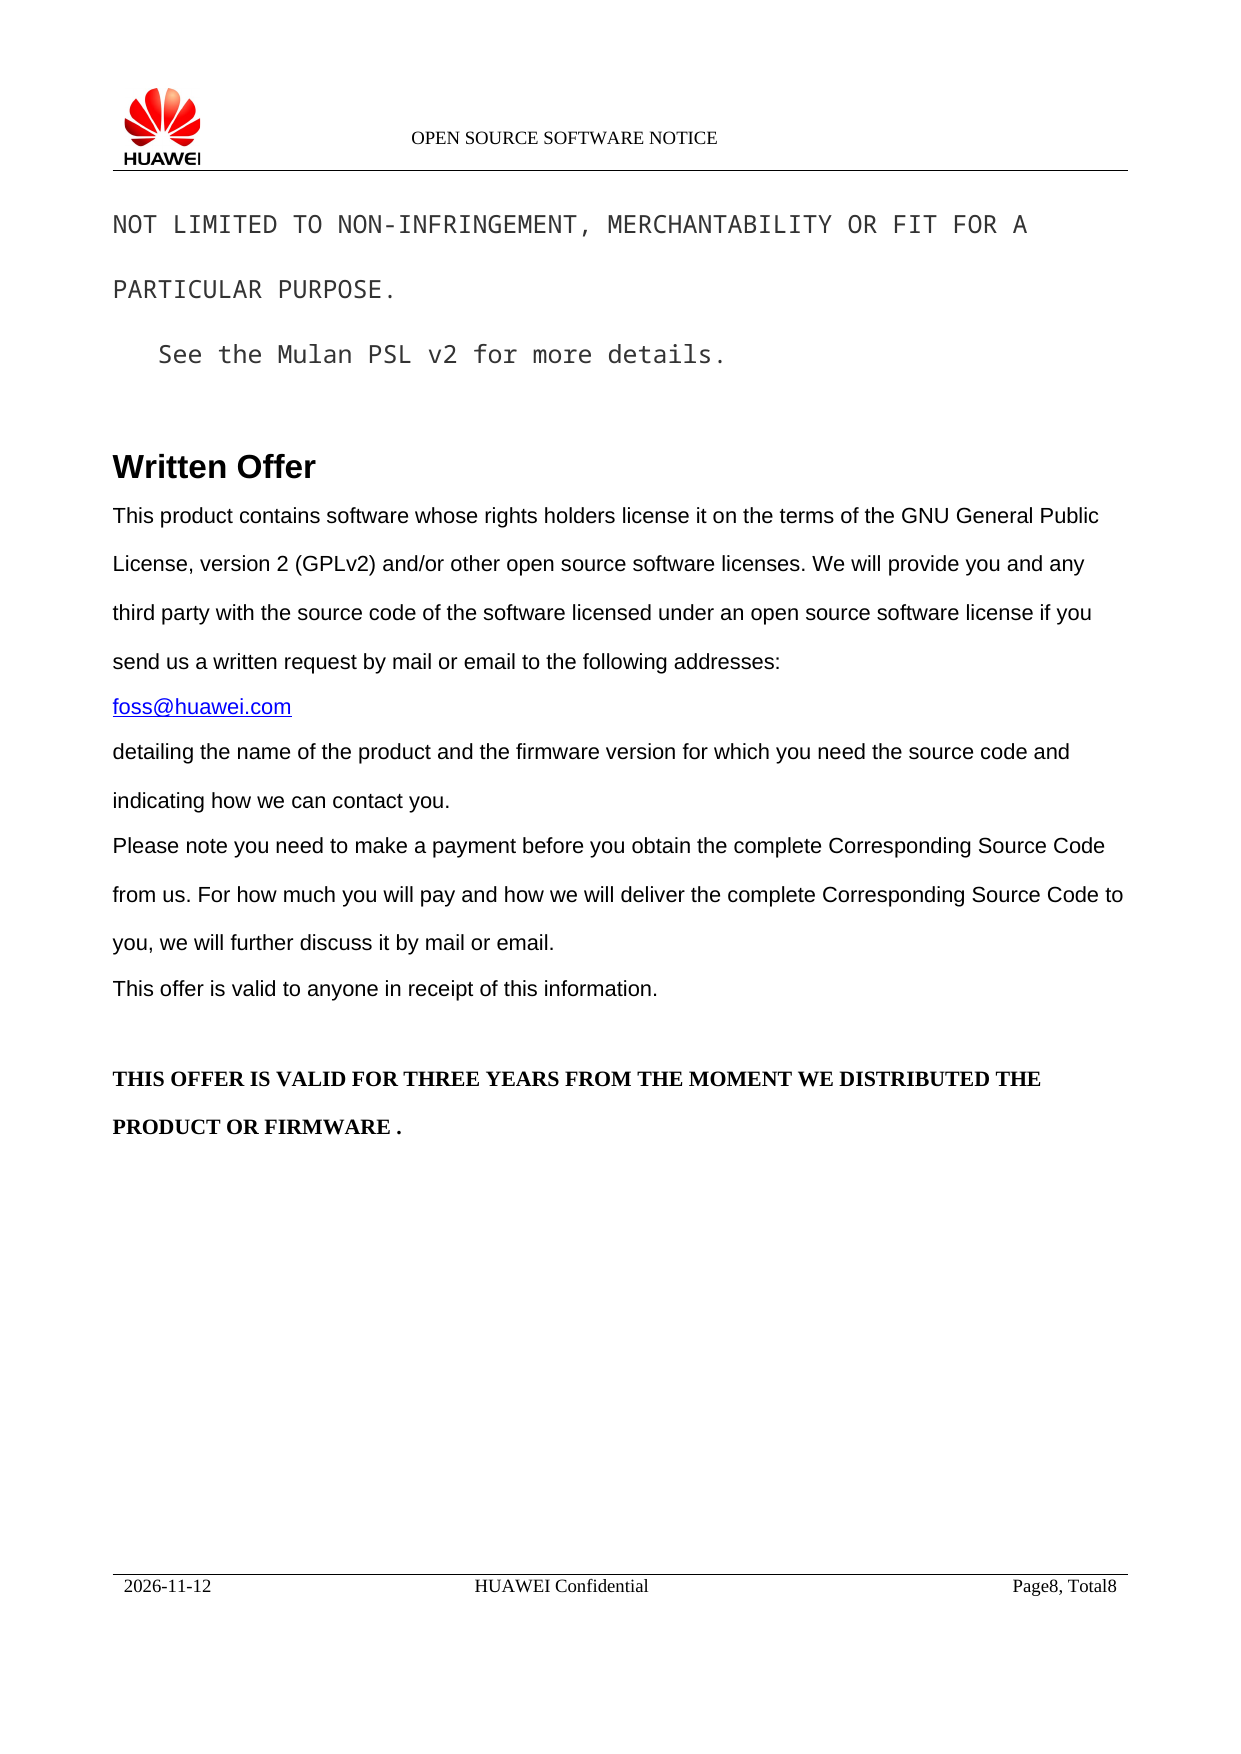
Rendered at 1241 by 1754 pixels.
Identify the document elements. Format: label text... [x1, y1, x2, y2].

text This offer is valid for three years from the moment we distributed the product or firmware . [112, 1062, 1128, 1143]
text Please note you need to make a payment before you obtain the complete Corresponding Source Code from us. For how much you will pay and how we will deliver the complete Corresponding Source Code to you, we will further discuss it by mail or email. [112, 829, 1128, 959]
text This product contains software whose rights holders license it on the terms of the GNU General Public License, version 2 (GPLv2) and/or other open source software licenses. We will provide you and any third party with the source code of the software licensed under an open source software license if you send us a written request by mail or email to the following addresses: [112, 499, 1128, 678]
text Written Offer [112, 434, 1128, 499]
text See the Mulan PSL v2 for more details. [112, 336, 1128, 401]
text foss@huawei.com [112, 690, 1128, 723]
text detailing the name of the product and the firmware version for which you need the source code and indicating how we can contact you. [112, 735, 1128, 817]
picture [124, 88, 201, 165]
text This offer is valid to anyone in receipt of this information. [112, 972, 1128, 1004]
